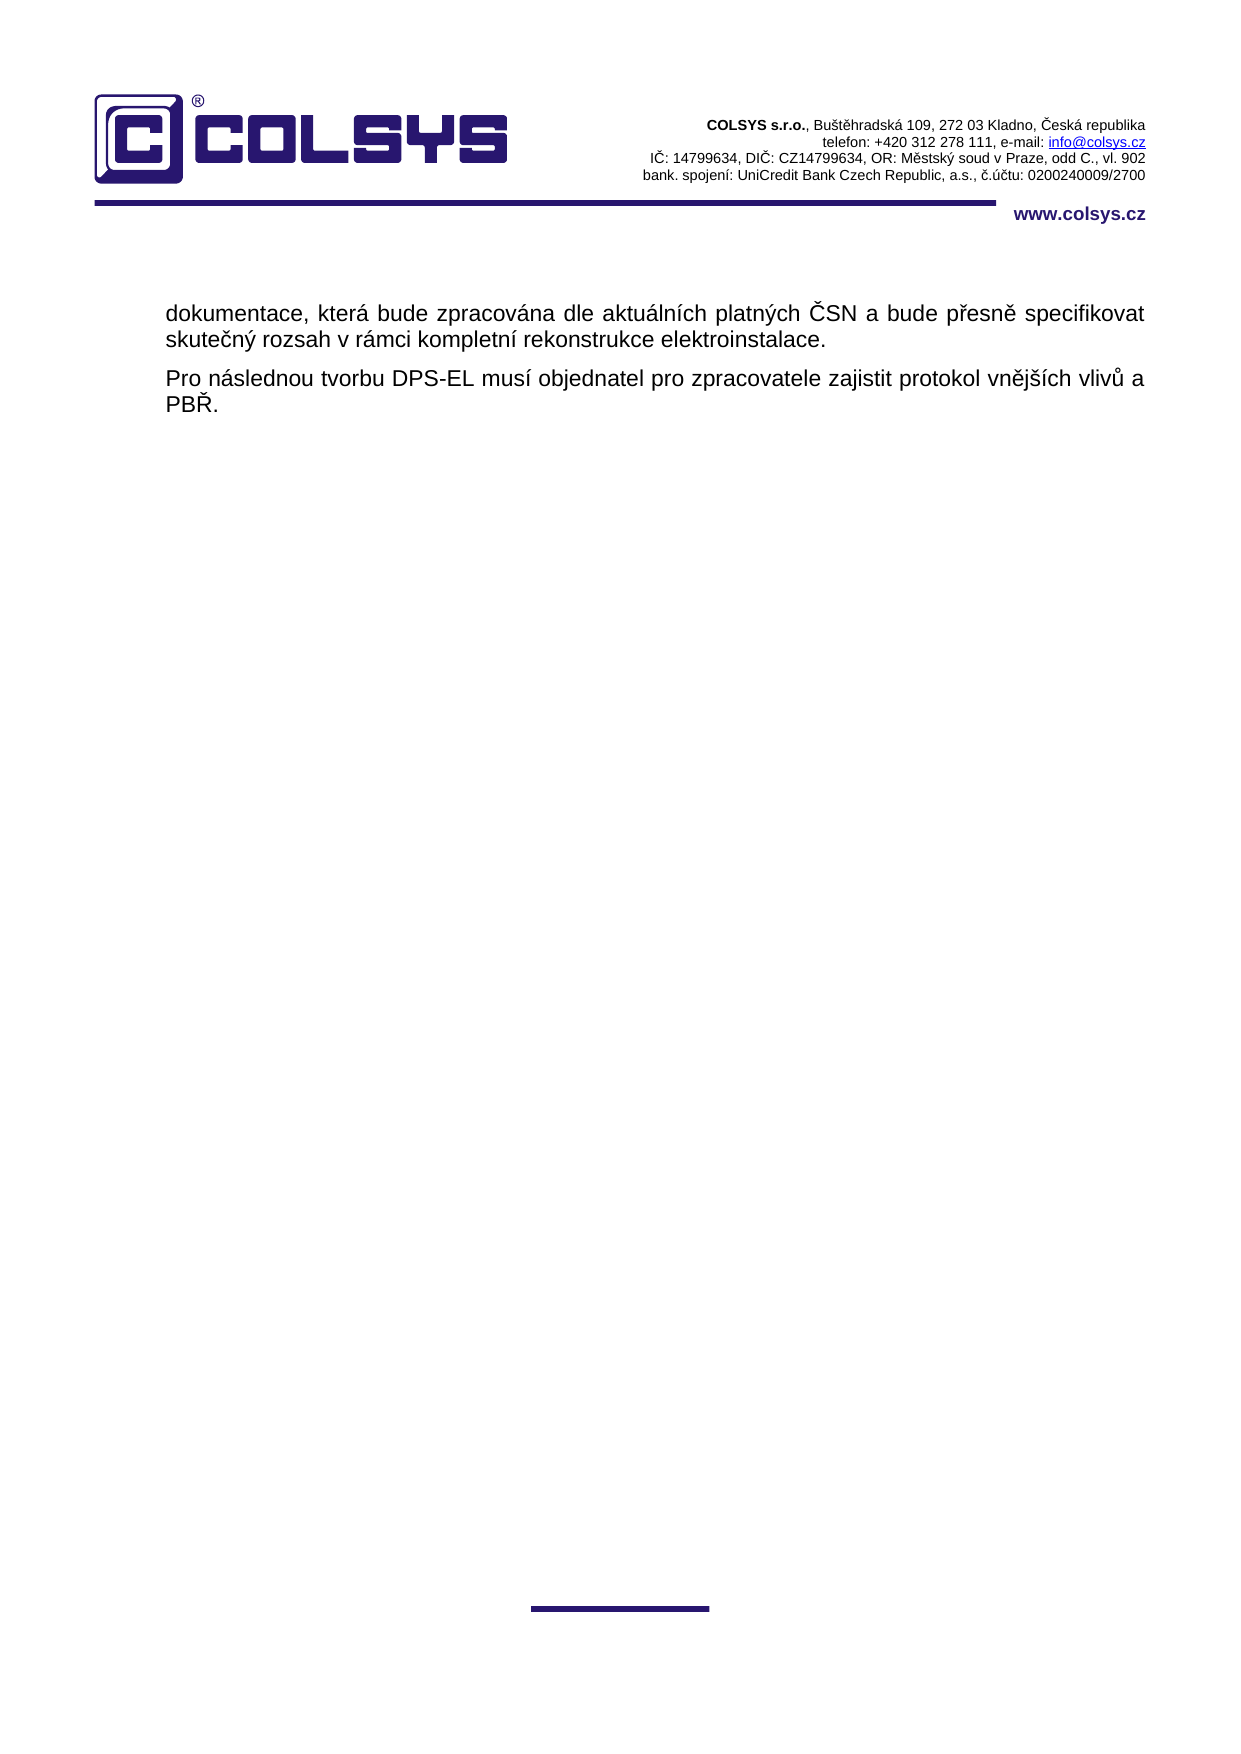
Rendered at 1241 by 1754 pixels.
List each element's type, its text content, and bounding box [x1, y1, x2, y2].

text Pro následnou tvorbu DPS-EL musí objednatel pro zpracovatele zajistit protokol vnějších vlivů a PBŘ. [165, 365, 1146, 417]
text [165, 299, 1146, 352]
